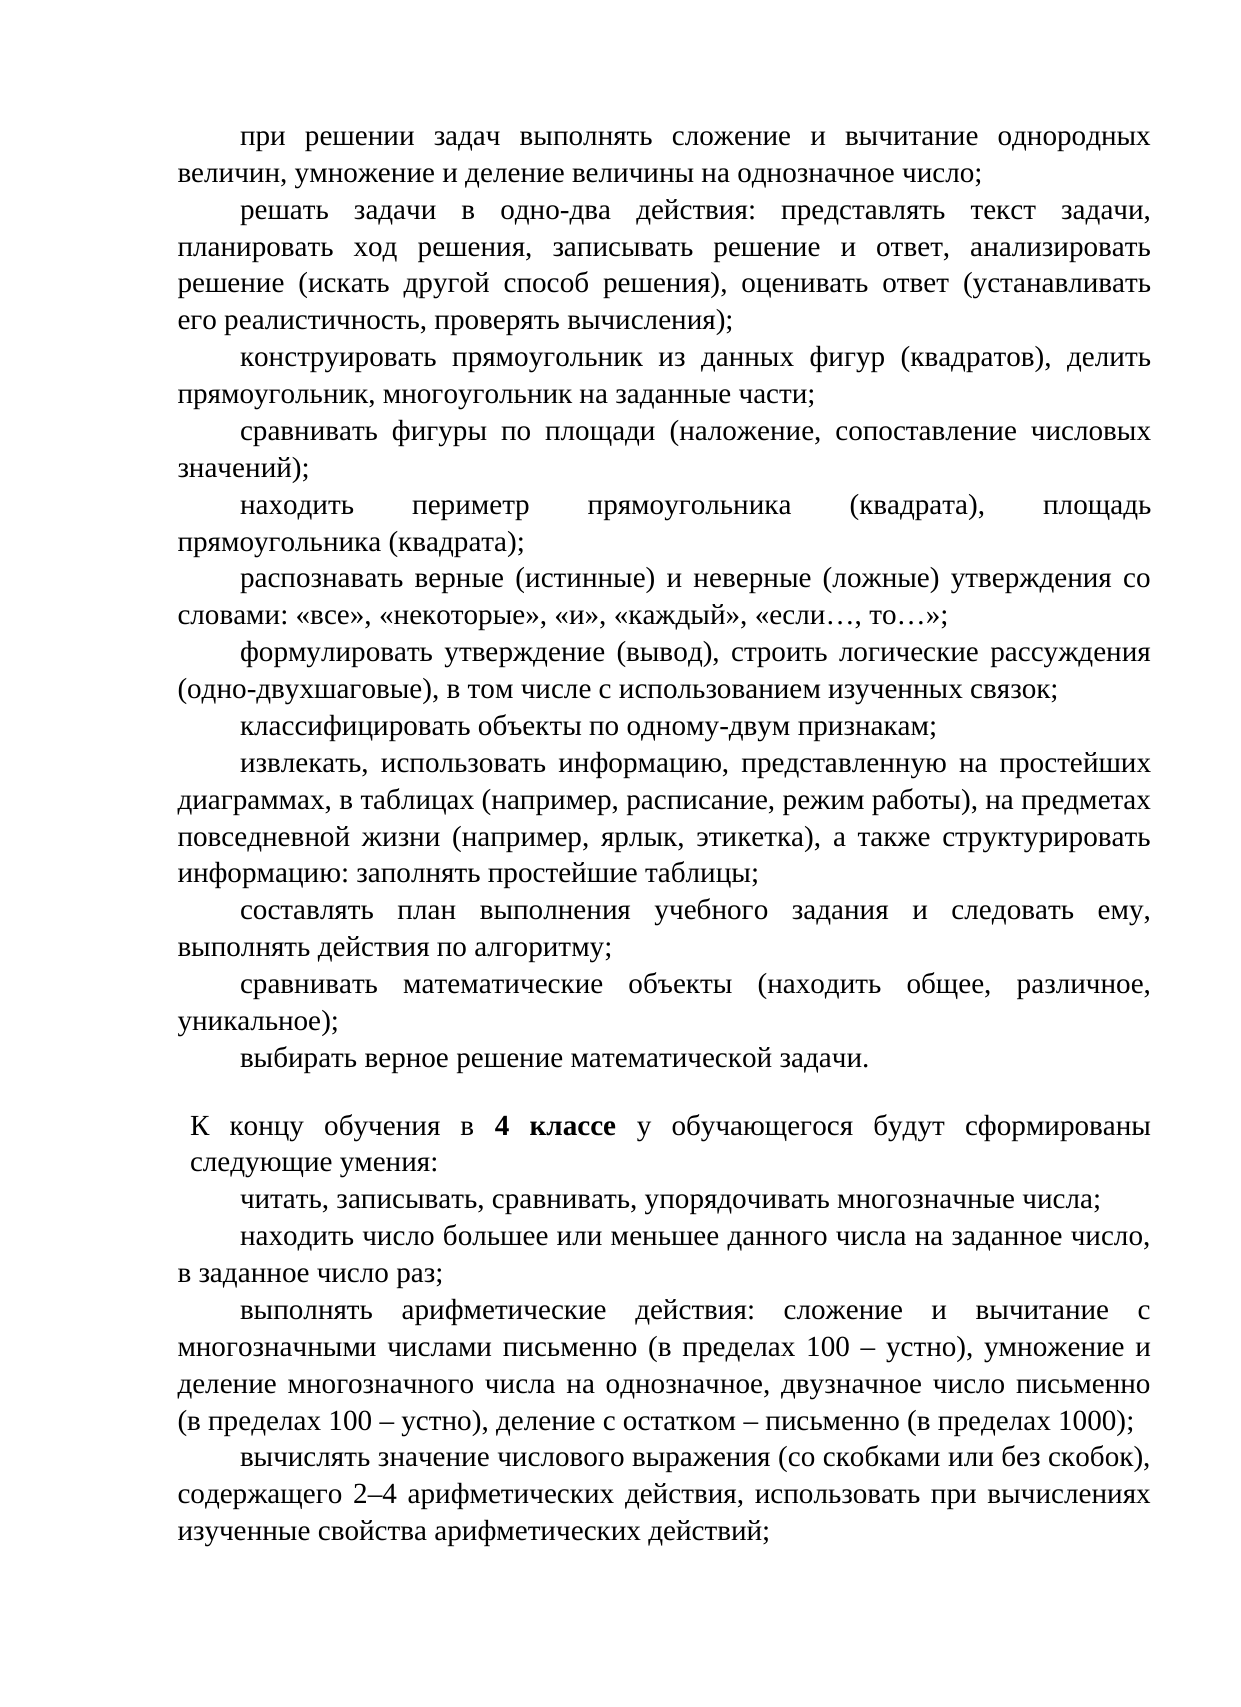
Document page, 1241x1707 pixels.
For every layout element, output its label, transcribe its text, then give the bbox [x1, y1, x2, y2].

text сравнивать фигуры по площади (наложение, сопоставление числовых значений); [177, 413, 1152, 483]
text составлять план выполнения учебного задания и следовать ему, выполнять действия по алгоритму; [177, 892, 1152, 963]
text классифицировать объекты по одному-двум признакам; [177, 708, 1152, 742]
text конструировать прямоугольник из данных фигур (квадратов), делить прямоугольник, многоугольник на заданные части; [177, 339, 1152, 410]
text находить число большее или меньшее данного числа на заданное число, в заданное число раз; [177, 1218, 1152, 1289]
text читать, записывать, сравнивать, упорядочивать многозначные числа; [177, 1181, 1152, 1215]
text выбирать верное решение математической задачи. [177, 1040, 1152, 1073]
text находить периметр прямоугольника (квадрата), площадь прямоугольника (квадрата); [177, 487, 1152, 557]
text распознавать верные (истинные) и неверные (ложные) утверждения со словами: «все», «некоторые», «и», «каждый», «если…, то…»; [177, 561, 1152, 631]
text К концу обучения в 4 классе у обучающегося будут сформированы следующие умения: [190, 1108, 1152, 1178]
text сравнивать математические объекты (находить общее, различное, уникальное); [177, 966, 1152, 1037]
text решать задачи в одно-два действия: представлять текст задачи, планировать ход решения, записывать решение и ответ, анализировать решение (искать другой способ решения), оценивать ответ (устанавливать его реалистичность, проверять вычисления); [177, 192, 1152, 336]
text извлекать, использовать информацию, представленную на простейших диаграммах, в таблицах (например, расписание, режим работы), на предметах повседневной жизни (например, ярлык, этикетка), а также структурировать информацию: заполнять простейшие таблицы; [177, 745, 1152, 889]
text вычислять значение числового выражения (со скобками или без скобок), содержащего 2–4 арифметических действия, использовать при вычислениях изученные свойства арифметических действий; [177, 1439, 1152, 1547]
text формулировать утверждение (вывод), строить логические рассуждения (одно-двухшаговые), в том числе с использованием изученных связок; [177, 634, 1152, 705]
text выполнять арифметические действия: сложение и вычитание с многозначными числами письменно (в пределах 100 – устно), умножение и деление многозначного числа на однозначное, двузначное число письменно (в пределах 100 – устно), деление с остатком – письменно (в пределах 1000); [177, 1292, 1152, 1436]
text при решении задач выполнять сложение и вычитание однородных величин, умножение и деление величины на однозначное число; [177, 118, 1152, 188]
